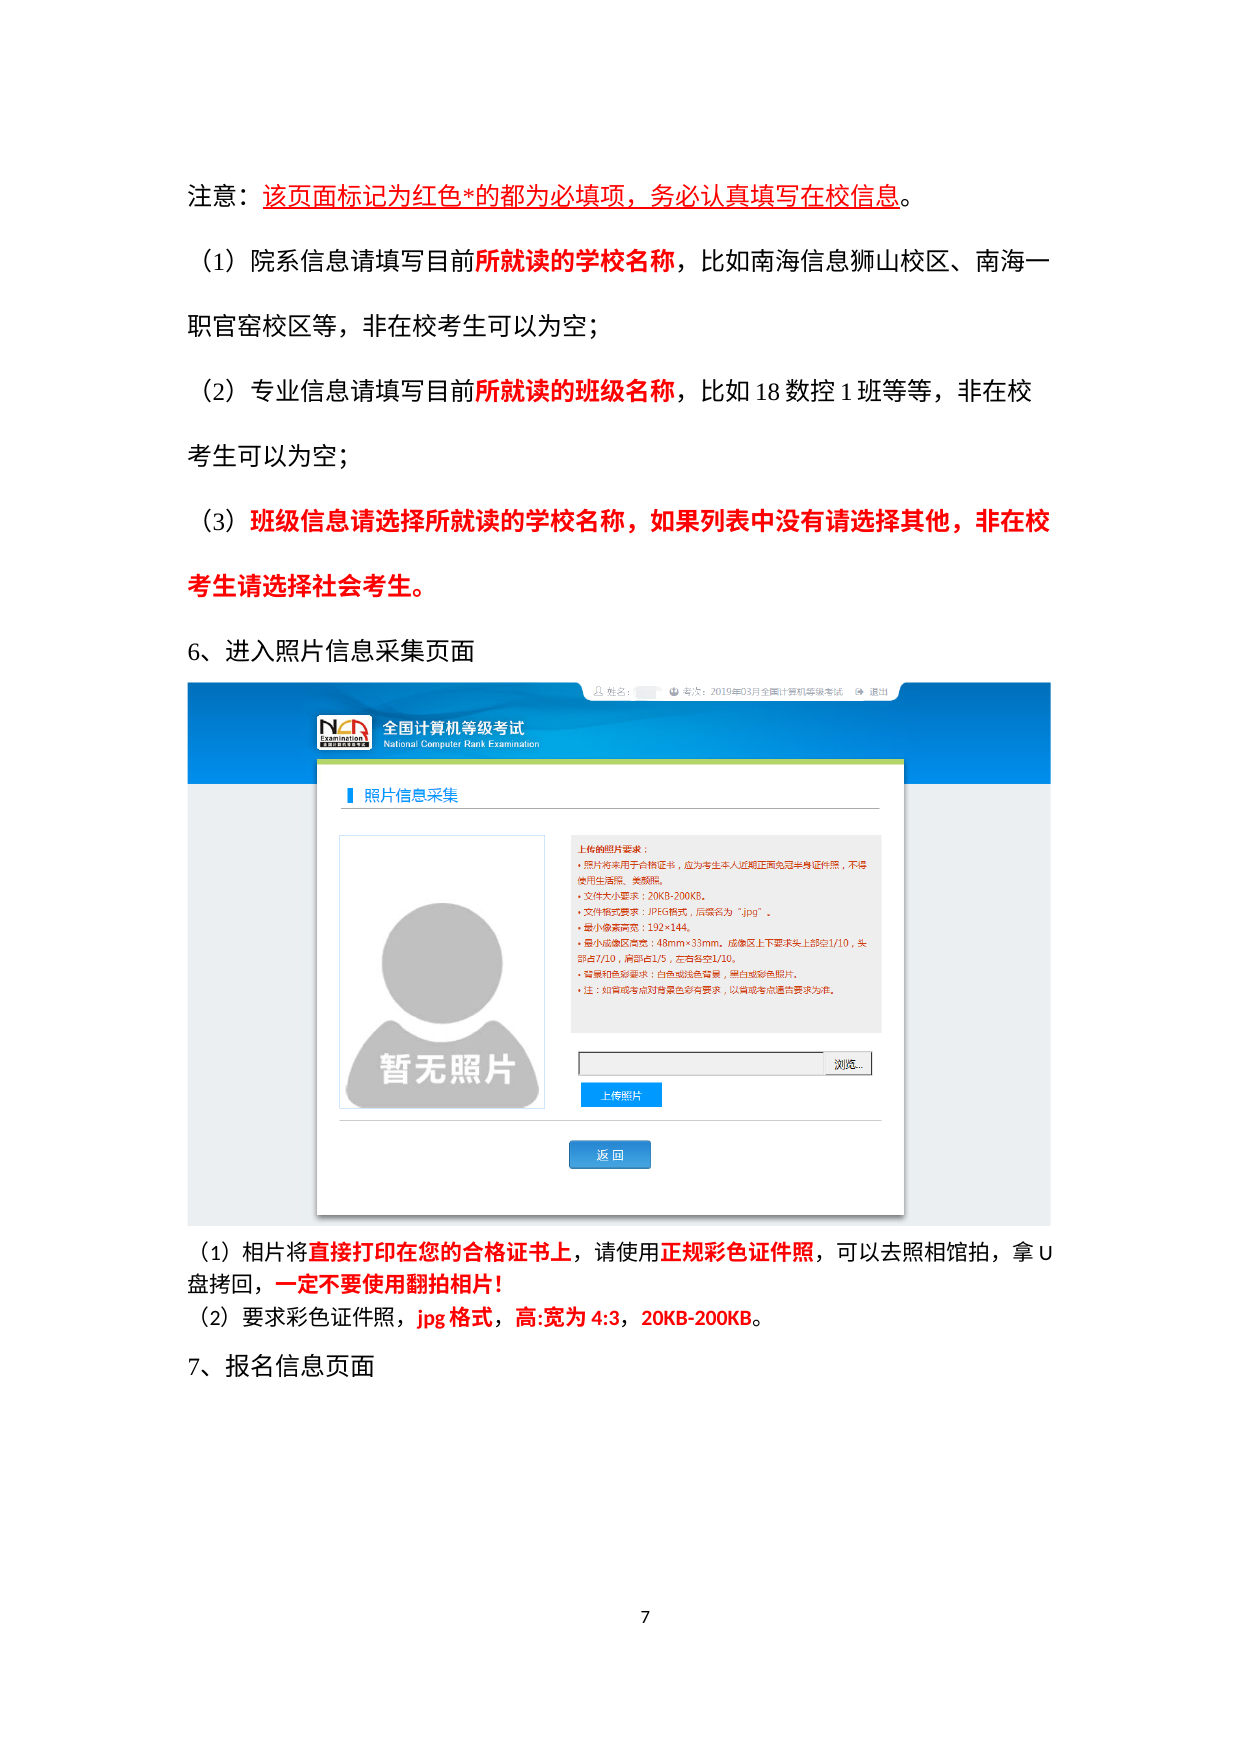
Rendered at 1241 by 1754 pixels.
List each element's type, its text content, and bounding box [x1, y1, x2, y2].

picture [497, 726, 505, 734]
text （1）相片将直接打印在您的合格证书上，请使用正规彩色证件照，可以去照相馆拍，拿U盘拷回，一定不要使用翻拍相片！ [187, 1234, 1053, 1299]
text （2）要求彩色证件照，jpg格式，高:宽为4:3，20KB-200KB。 [187, 1299, 1053, 1332]
picture [187, 682, 1051, 1226]
text 7、报名信息页面 [187, 1332, 1053, 1397]
text （2）专业信息请填写目前所就读的班级名称，比如18数控1班等等，非在校考生可以为空； [187, 357, 1053, 487]
picture [447, 722, 454, 733]
text （3）班级信息请选择所就读的学校名称，如果列表中没有请选择其他，非在校考生请选择社会考生。 [187, 487, 1053, 617]
text 注意：该页面标记为红色*的都为必填项，务必认真填写在校信息。 [187, 162, 1053, 227]
text 6、进入照片信息采集页面 [187, 617, 1053, 682]
text （1）院系信息请填写目前所就读的学校名称，比如南海信息狮山校区、南海一职官窑校区等，非在校考生可以为空； [187, 227, 1053, 357]
picture [456, 721, 460, 734]
picture [516, 721, 522, 728]
picture [384, 740, 397, 746]
picture [463, 723, 476, 733]
